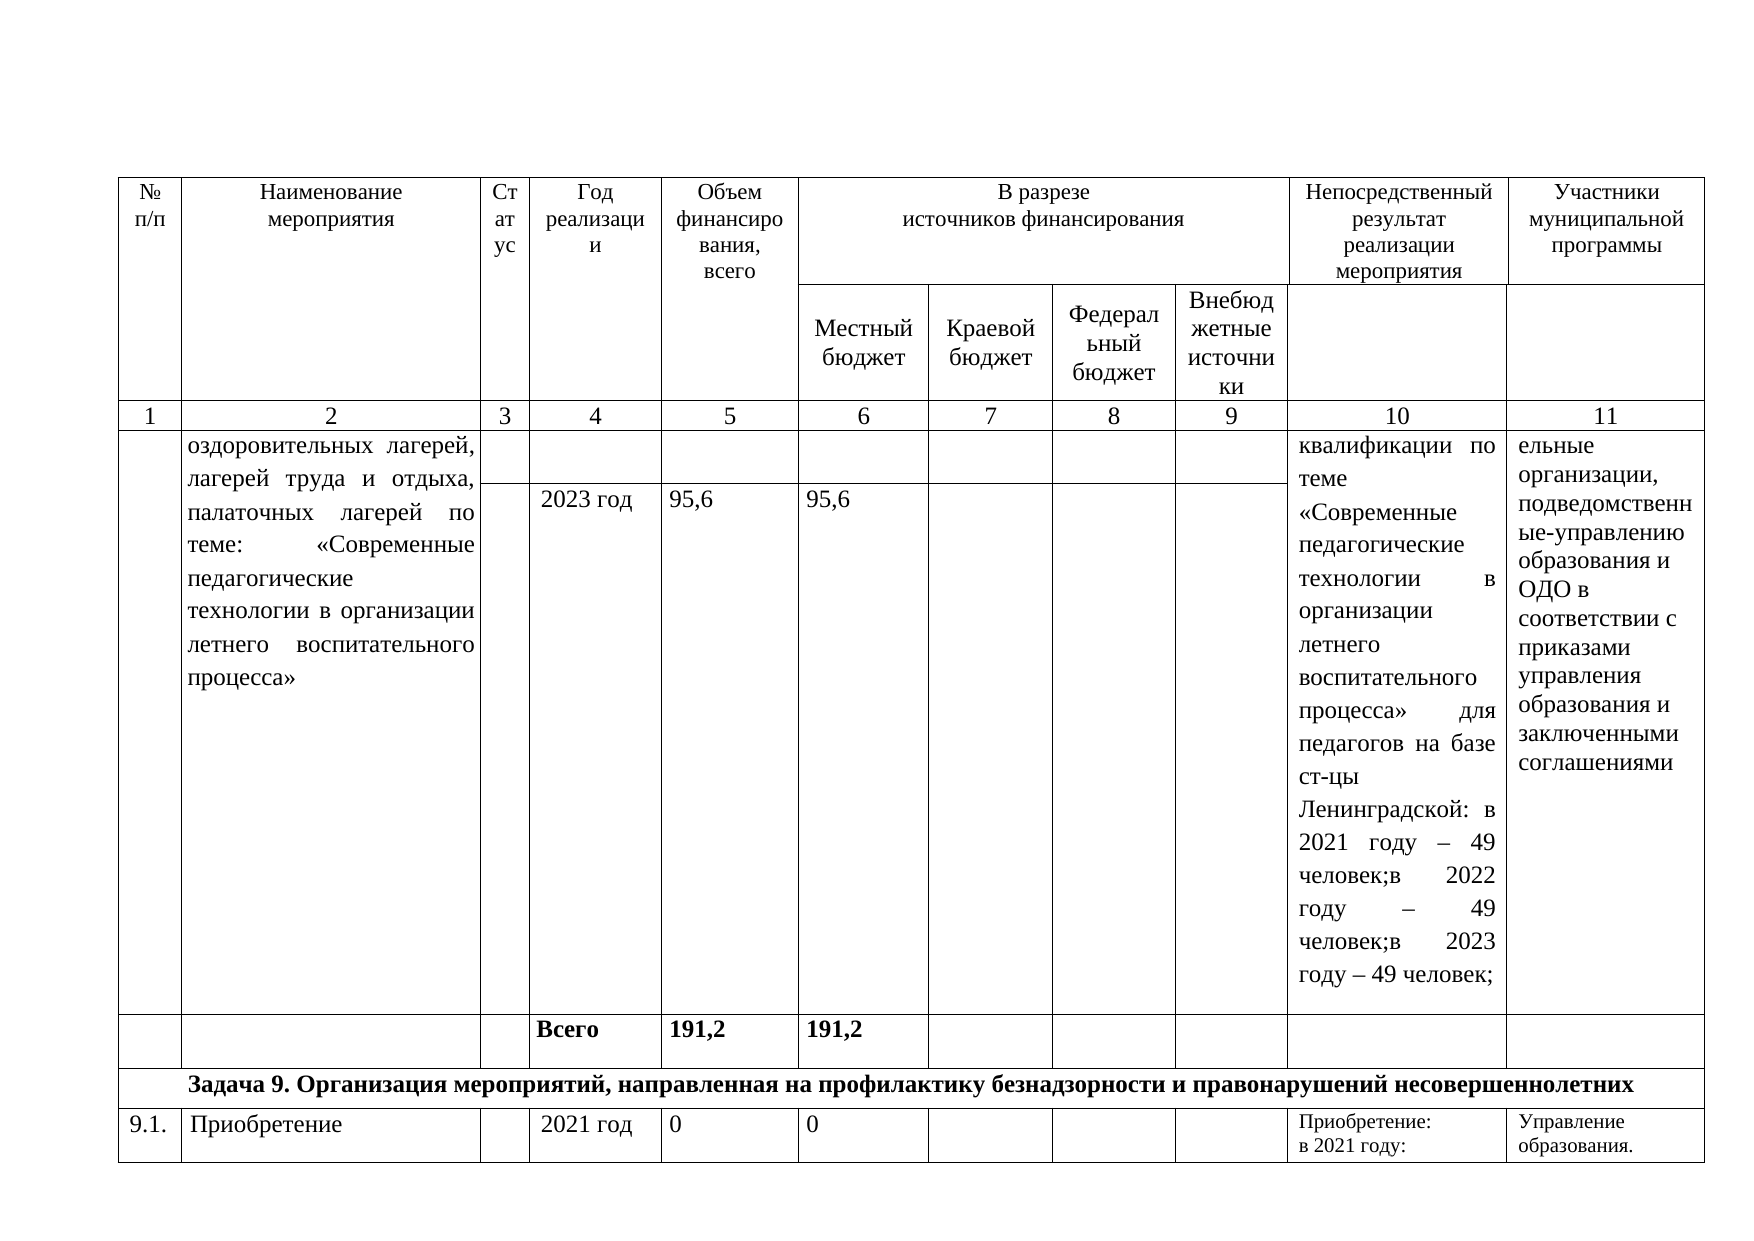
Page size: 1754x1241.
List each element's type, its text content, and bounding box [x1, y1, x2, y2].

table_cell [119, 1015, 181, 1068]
table_cell 7 [929, 401, 1052, 429]
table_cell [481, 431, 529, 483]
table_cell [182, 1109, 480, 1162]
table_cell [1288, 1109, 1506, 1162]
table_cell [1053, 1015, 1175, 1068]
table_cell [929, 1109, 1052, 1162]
table_cell 10 [1288, 401, 1506, 429]
table_cell 2 [182, 401, 480, 429]
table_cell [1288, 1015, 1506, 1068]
table_header В разрезе источников финансирования [799, 178, 1289, 284]
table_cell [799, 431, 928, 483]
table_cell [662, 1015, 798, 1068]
table_cell Краевой бюджет [929, 285, 1052, 400]
table_header Непосредственный результат реализации мероприятия [1290, 178, 1508, 284]
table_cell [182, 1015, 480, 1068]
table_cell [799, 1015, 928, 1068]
table_cell 9 [1176, 401, 1287, 429]
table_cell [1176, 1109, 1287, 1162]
table_header Участники муниципальной программы [1509, 178, 1704, 284]
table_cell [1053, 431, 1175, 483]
table_cell Внебюджетные источники [1176, 285, 1287, 400]
table_header № п/п [119, 178, 181, 400]
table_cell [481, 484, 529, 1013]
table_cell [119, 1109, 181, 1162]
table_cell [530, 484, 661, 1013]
table_cell Местный бюджет [799, 285, 928, 400]
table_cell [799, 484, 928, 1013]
table_cell Федеральный бюджет [1053, 285, 1175, 400]
table_cell 11 [1507, 401, 1704, 429]
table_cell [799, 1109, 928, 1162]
table_cell 3 [481, 401, 529, 429]
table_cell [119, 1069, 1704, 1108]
table_cell 5 [662, 401, 798, 429]
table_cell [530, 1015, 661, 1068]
table_cell 6 [799, 401, 928, 429]
table_cell [1288, 285, 1506, 400]
table_header Наименование мероприятия [182, 178, 480, 400]
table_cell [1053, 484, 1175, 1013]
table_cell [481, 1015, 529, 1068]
table_cell 1 [119, 401, 181, 429]
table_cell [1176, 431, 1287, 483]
table_header Статус [481, 178, 529, 400]
table_cell 8 [1053, 401, 1175, 429]
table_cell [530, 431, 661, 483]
table_header Объем финансирования, всего [662, 178, 798, 400]
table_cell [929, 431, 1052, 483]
table_cell 4 [530, 401, 661, 429]
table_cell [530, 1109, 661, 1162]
table_header Год реализации [530, 178, 661, 400]
table_cell [1507, 285, 1704, 400]
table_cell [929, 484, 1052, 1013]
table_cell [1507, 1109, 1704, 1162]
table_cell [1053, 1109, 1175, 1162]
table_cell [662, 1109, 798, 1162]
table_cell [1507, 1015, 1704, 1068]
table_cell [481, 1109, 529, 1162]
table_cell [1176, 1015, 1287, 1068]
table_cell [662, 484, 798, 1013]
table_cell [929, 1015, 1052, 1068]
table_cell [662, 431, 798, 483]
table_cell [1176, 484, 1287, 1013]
